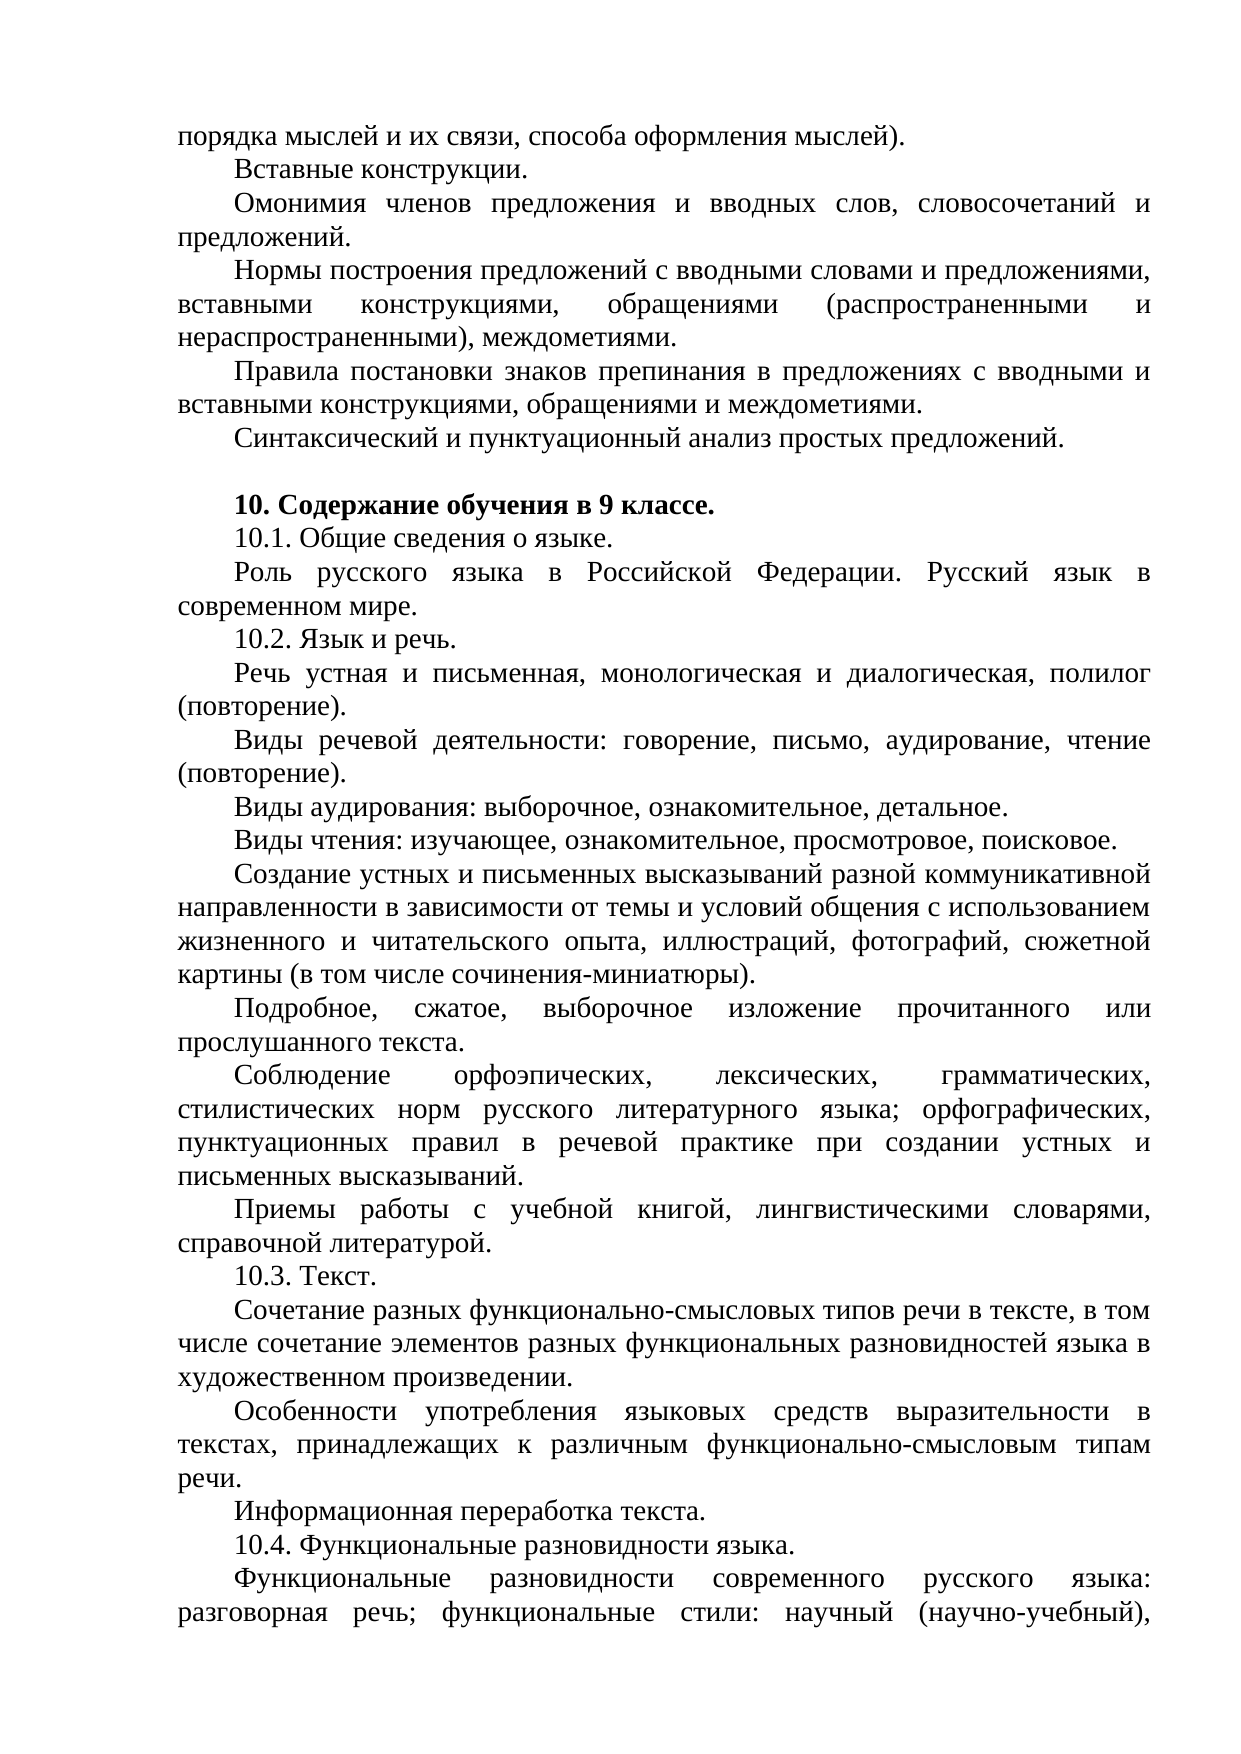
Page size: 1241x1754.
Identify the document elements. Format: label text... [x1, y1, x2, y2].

text Речь устная и письменная, монологическая и диалогическая, полилог (повторение). [177, 655, 1152, 722]
text 10.4. Функциональные разновидности языка. [177, 1527, 1152, 1560]
text Виды чтения: изучающее, ознакомительное, просмотровое, поисковое. [177, 822, 1152, 856]
text Вставные конструкции. [177, 152, 1152, 185]
text Синтаксический и пунктуационный анализ простых предложений. [177, 420, 1152, 453]
text 10.3. Текст. [177, 1258, 1152, 1292]
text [177, 118, 1152, 152]
text Информационная переработка текста. [177, 1493, 1152, 1527]
text Соблюдение орфоэпических, лексических, грамматических, стилистических норм русского литературного языка; орфографических, пунктуационных правил в речевой практике при создании устных и письменных высказываний. [177, 1057, 1152, 1191]
text Сочетание разных функционально-смысловых типов речи в тексте, в том числе сочетание элементов разных функциональных разновидностей языка в художественном произведении. [177, 1292, 1152, 1393]
text Роль русского языка в Российской Федерации. Русский язык в современном мире. [177, 554, 1152, 621]
text Нормы построения предложений с вводными словами и предложениями, вставными конструкциями, обращениями (распространенными и нераспространенными), междометиями. [177, 252, 1152, 353]
text Создание устных и письменных высказываний разной коммуникативной направленности в зависимости от темы и условий общения с использованием жизненного и читательского опыта, иллюстраций, фотографий, сюжетной картины (в том числе сочинения-миниатюры). [177, 856, 1152, 990]
text Омонимия членов предложения и вводных слов, словосочетаний и предложений. [177, 185, 1152, 252]
text Особенности употребления языковых средств выразительности в текстах, принадлежащих к различным функционально-смысловым типам речи. [177, 1393, 1152, 1493]
text Виды аудирования: выборочное, ознакомительное, детальное. [177, 789, 1152, 822]
text 10.1. Общие сведения о языке. [177, 521, 1152, 554]
text 10.2. Язык и речь. [177, 621, 1152, 655]
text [177, 1560, 1152, 1627]
text Виды речевой деятельности: говорение, письмо, аудирование, чтение (повторение). [177, 722, 1152, 789]
text 10. Содержание обучения в 9 классе. [177, 487, 1152, 521]
text Подробное, сжатое, выборочное изложение прочитанного или прослушанного текста. [177, 990, 1152, 1057]
text Правила постановки знаков препинания в предложениях с вводными и вставными конструкциями, обращениями и междометиями. [177, 353, 1152, 420]
text Приемы работы с учебной книгой, лингвистическими словарями, справочной литературой. [177, 1191, 1152, 1258]
